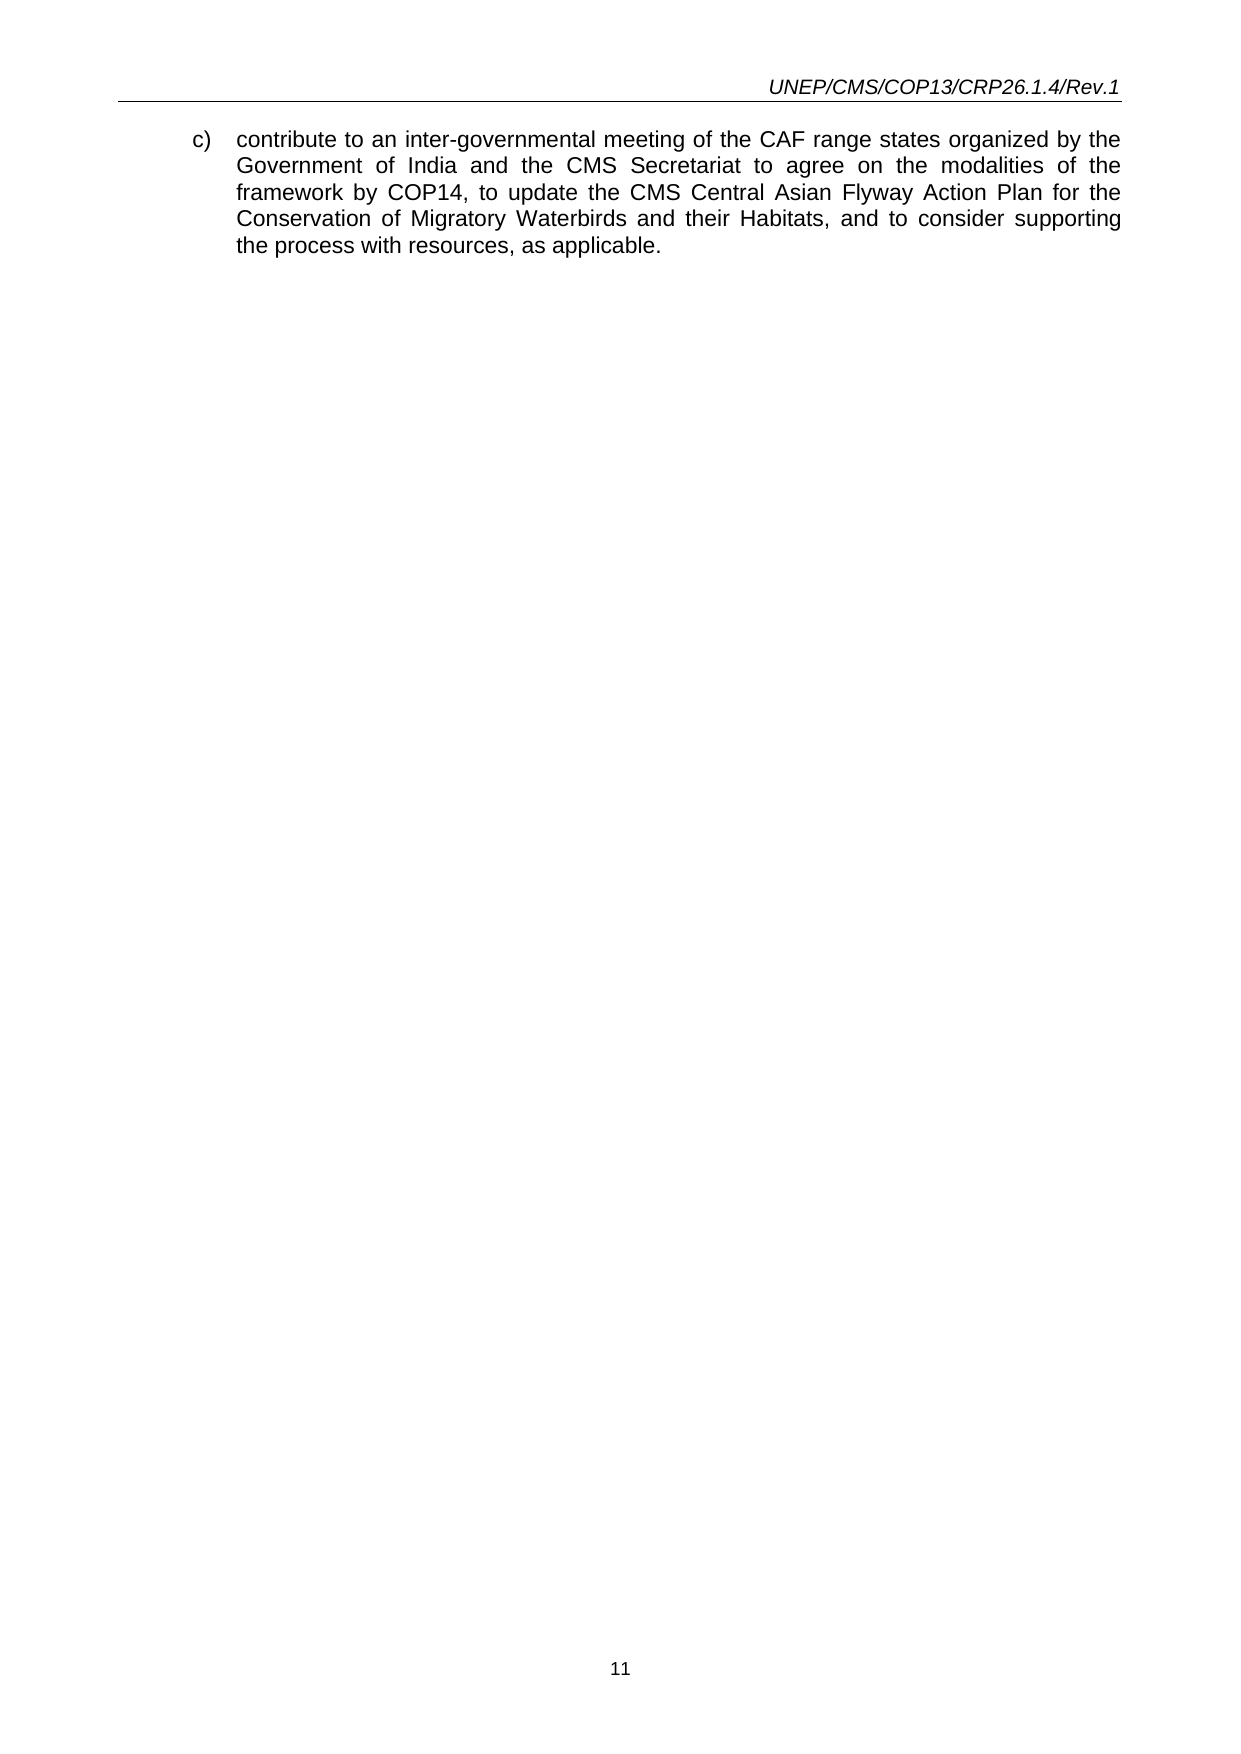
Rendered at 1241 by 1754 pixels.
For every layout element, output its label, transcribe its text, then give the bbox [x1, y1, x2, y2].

list contribute to an inter-governmental meeting of the CAF range states organized by the Government of India and the CMS Secretariat to agree on the modalities of the framework by COP14, to update the CMS Central Asian Flyway Action Plan for the Conservation of Migratory Waterbirds and their Habitats, and to consider supporting the process with resources, as applicable. [192, 126, 1122, 258]
